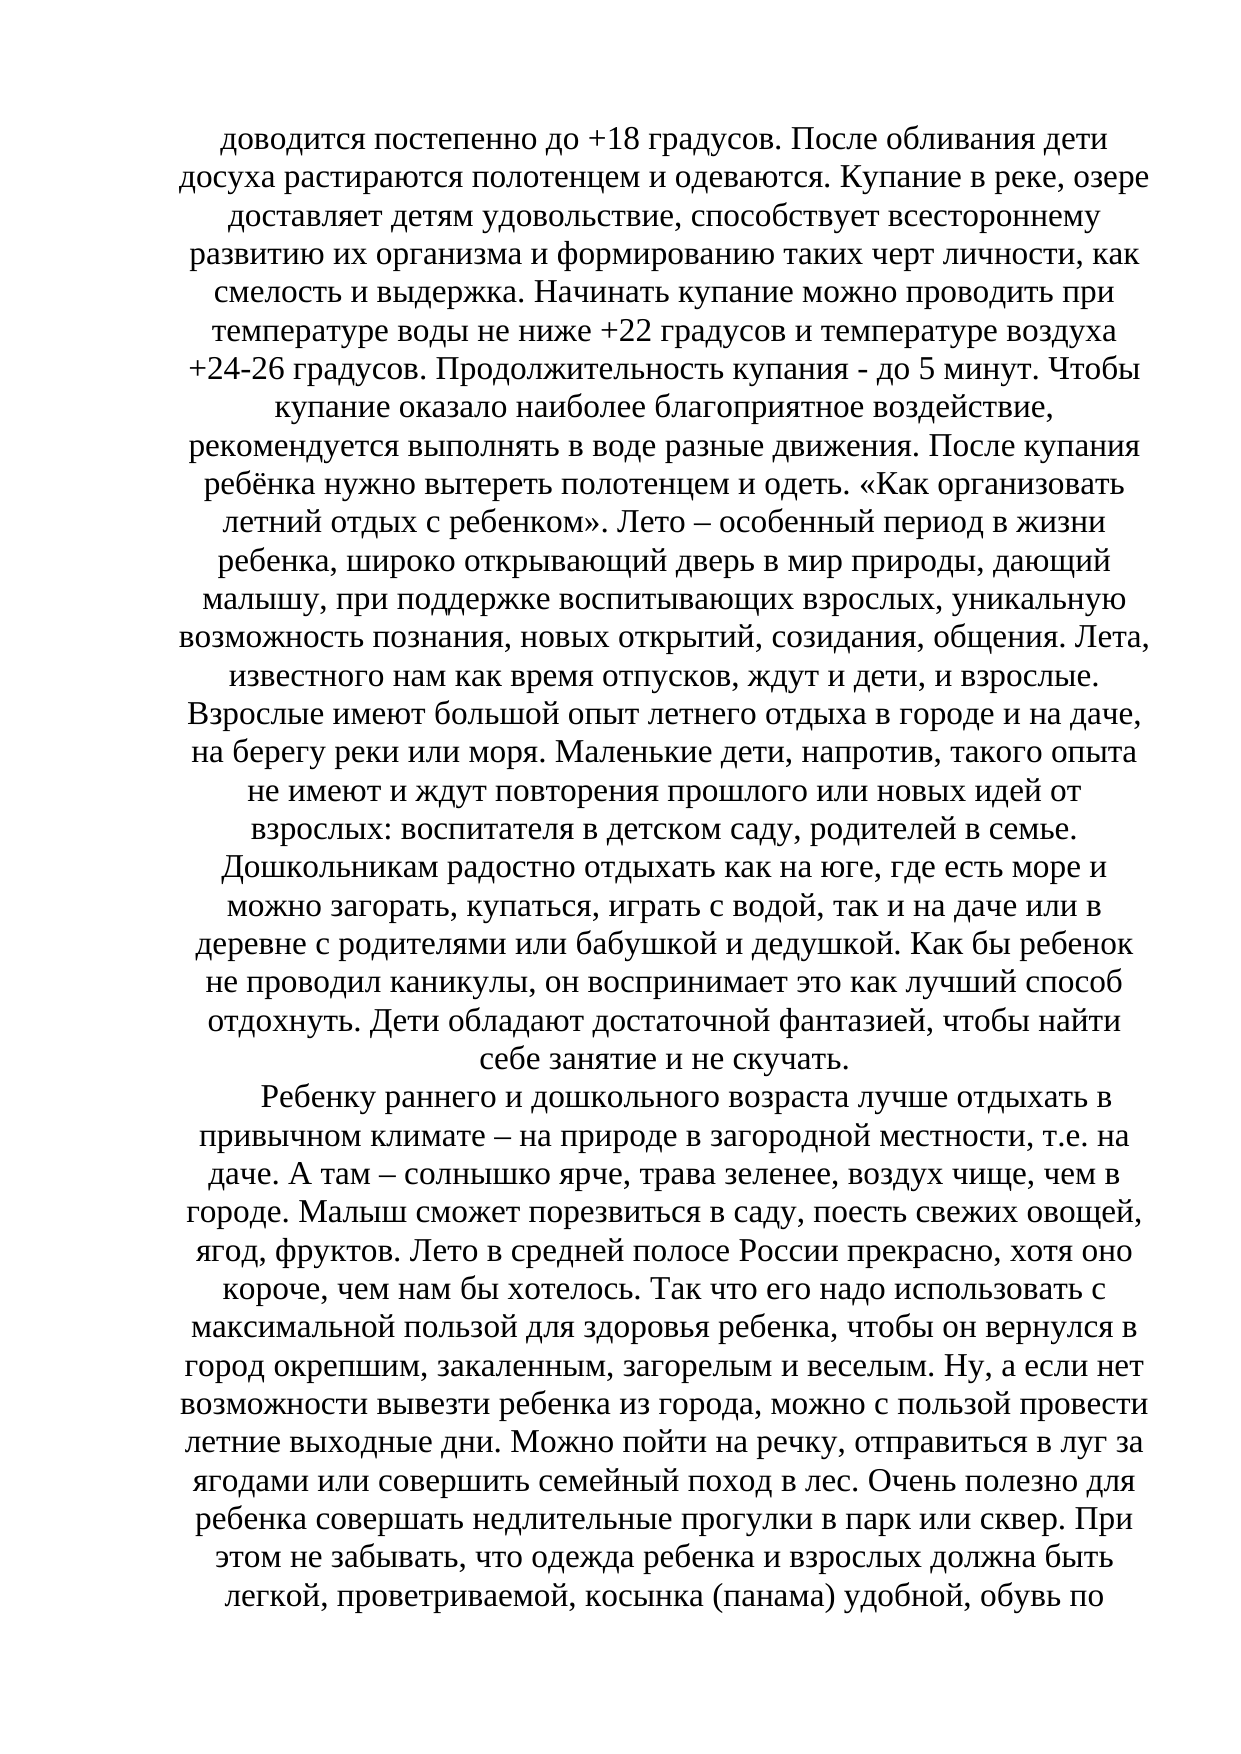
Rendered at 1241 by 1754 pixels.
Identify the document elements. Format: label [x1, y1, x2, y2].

text [177, 1076, 1152, 1613]
text [177, 118, 1152, 1076]
